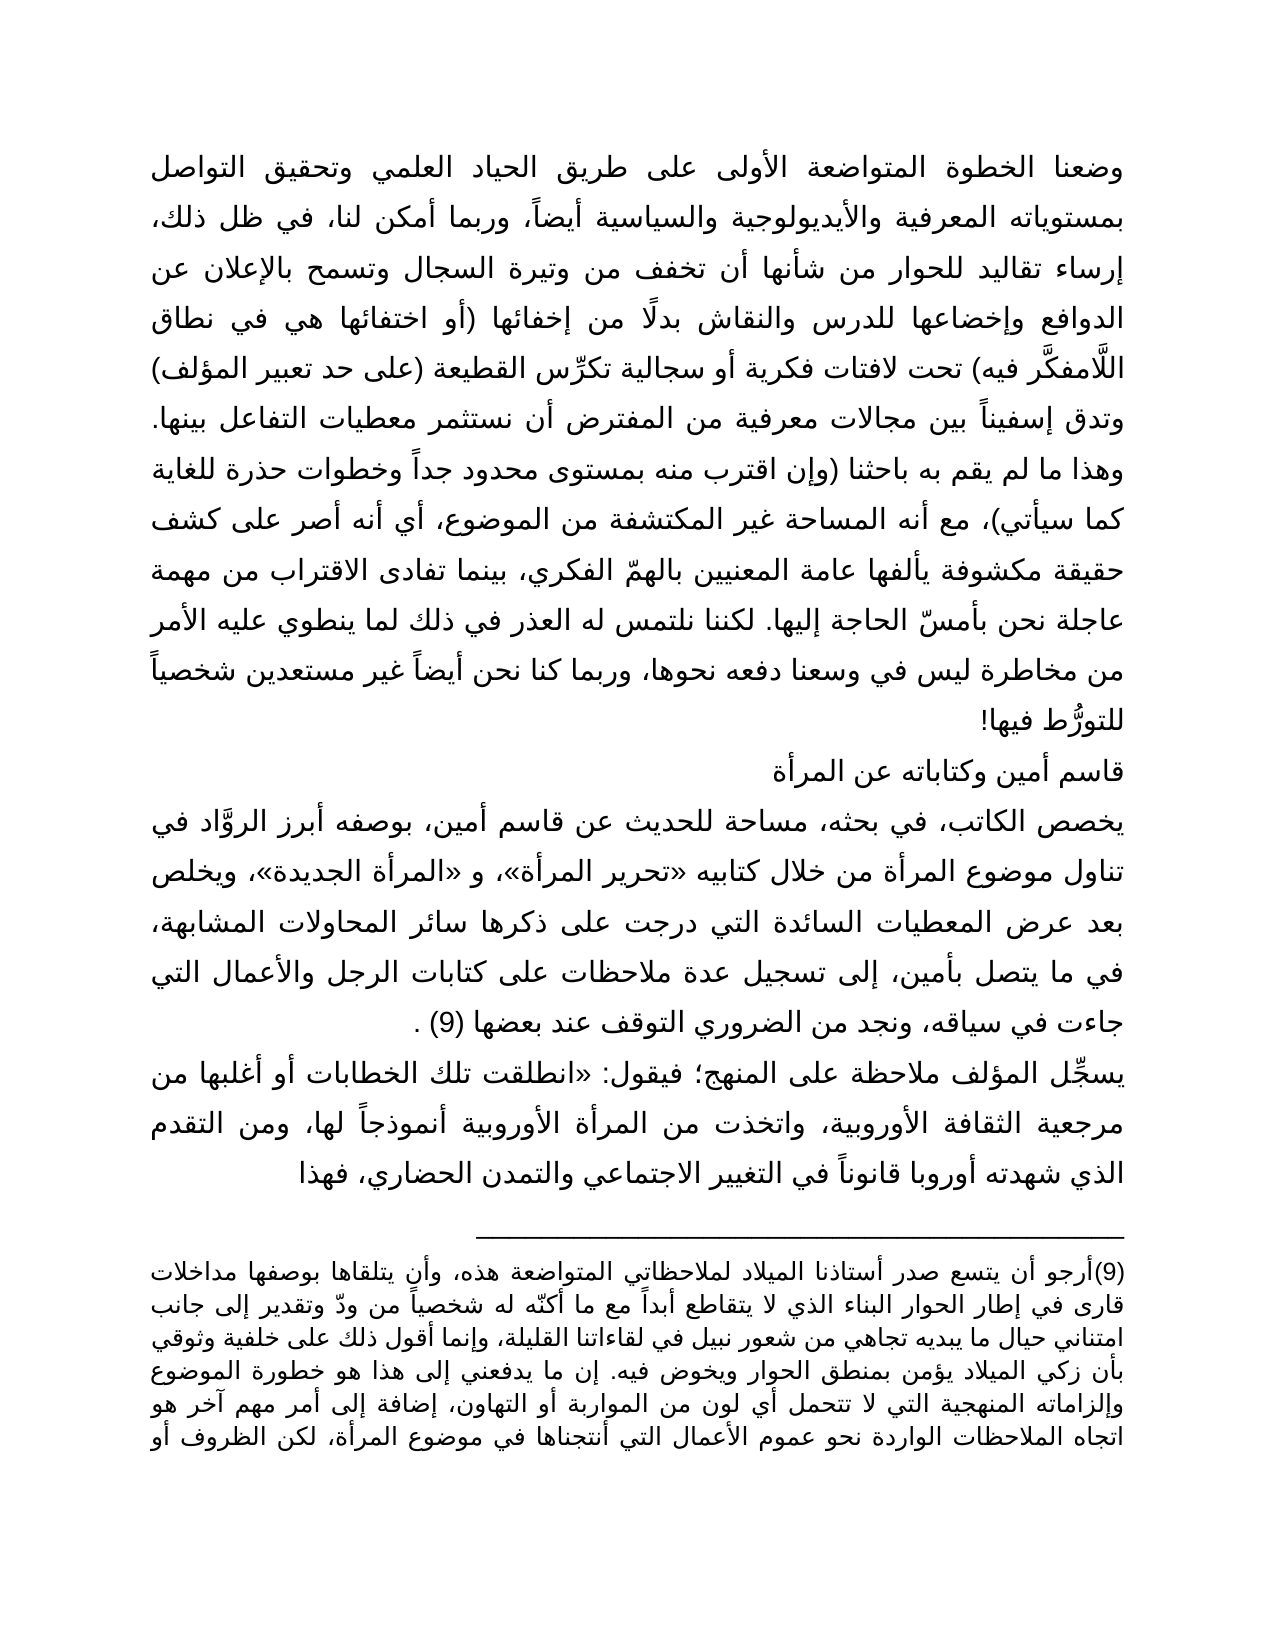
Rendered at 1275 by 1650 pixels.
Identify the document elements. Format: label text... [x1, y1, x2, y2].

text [150, 1257, 1125, 1451]
text يسجِّل المؤلف ملاحظة على المنهج؛ فيقول: «انطلقت تلك الخطابات أو أغلبها من مرجعية الثقافة الأوروبية، واتخذت من المرأة الأوروبية أنموذجاً لها، ومن التقدم الذي شهدته أوروبا قانوناً في التغيير الاجتماعي والتمدن الحضاري، فهذا [150, 1056, 1125, 1190]
text يخصص الكاتب، في بحثه، مساحة للحديث عن قاسم أمين، بوصفه أبرز الروَّاد في تناول موضوع المرأة من خلال كتابيه «تحرير المرأة»، و «المرأة الجديدة»، ويخلص بعد عرض المعطيات السائدة التي درجت على ذكرها سائر المحاولات المشابهة، في ما يتصل بأمين، إلى تسجيل عدة ملاحظات على كتابات الرجل والأعمال التي جاءت في سياقه، ونجد من الضروري التوقف عند بعضها (9) . [150, 804, 1125, 1039]
text قاسم أمين وكتاباته عن المرأة [150, 754, 1125, 787]
text ________________________________________ [150, 1207, 1125, 1240]
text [150, 150, 1125, 737]
